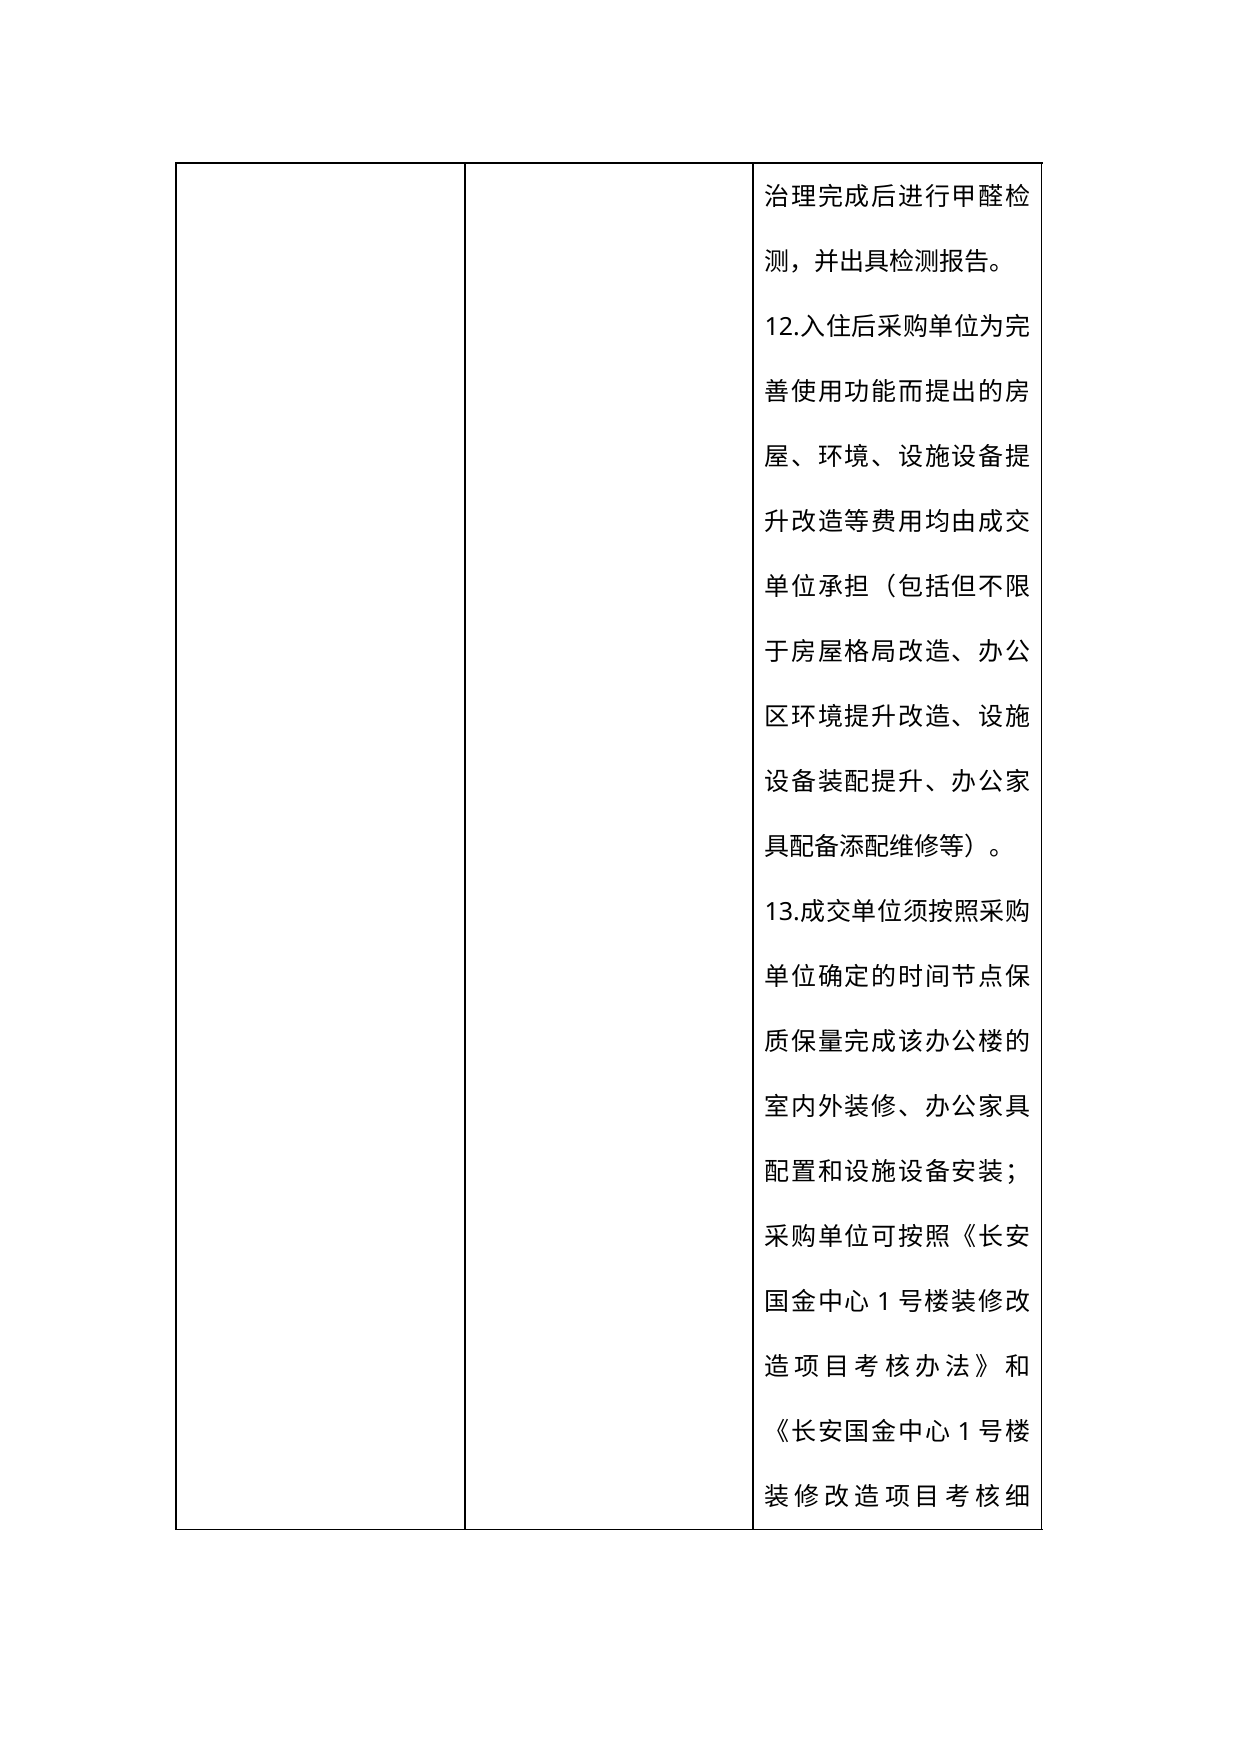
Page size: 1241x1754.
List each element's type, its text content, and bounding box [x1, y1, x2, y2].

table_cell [754, 164, 1041, 1528]
table_cell 1 [177, 164, 464, 1528]
table_cell [466, 164, 752, 1528]
